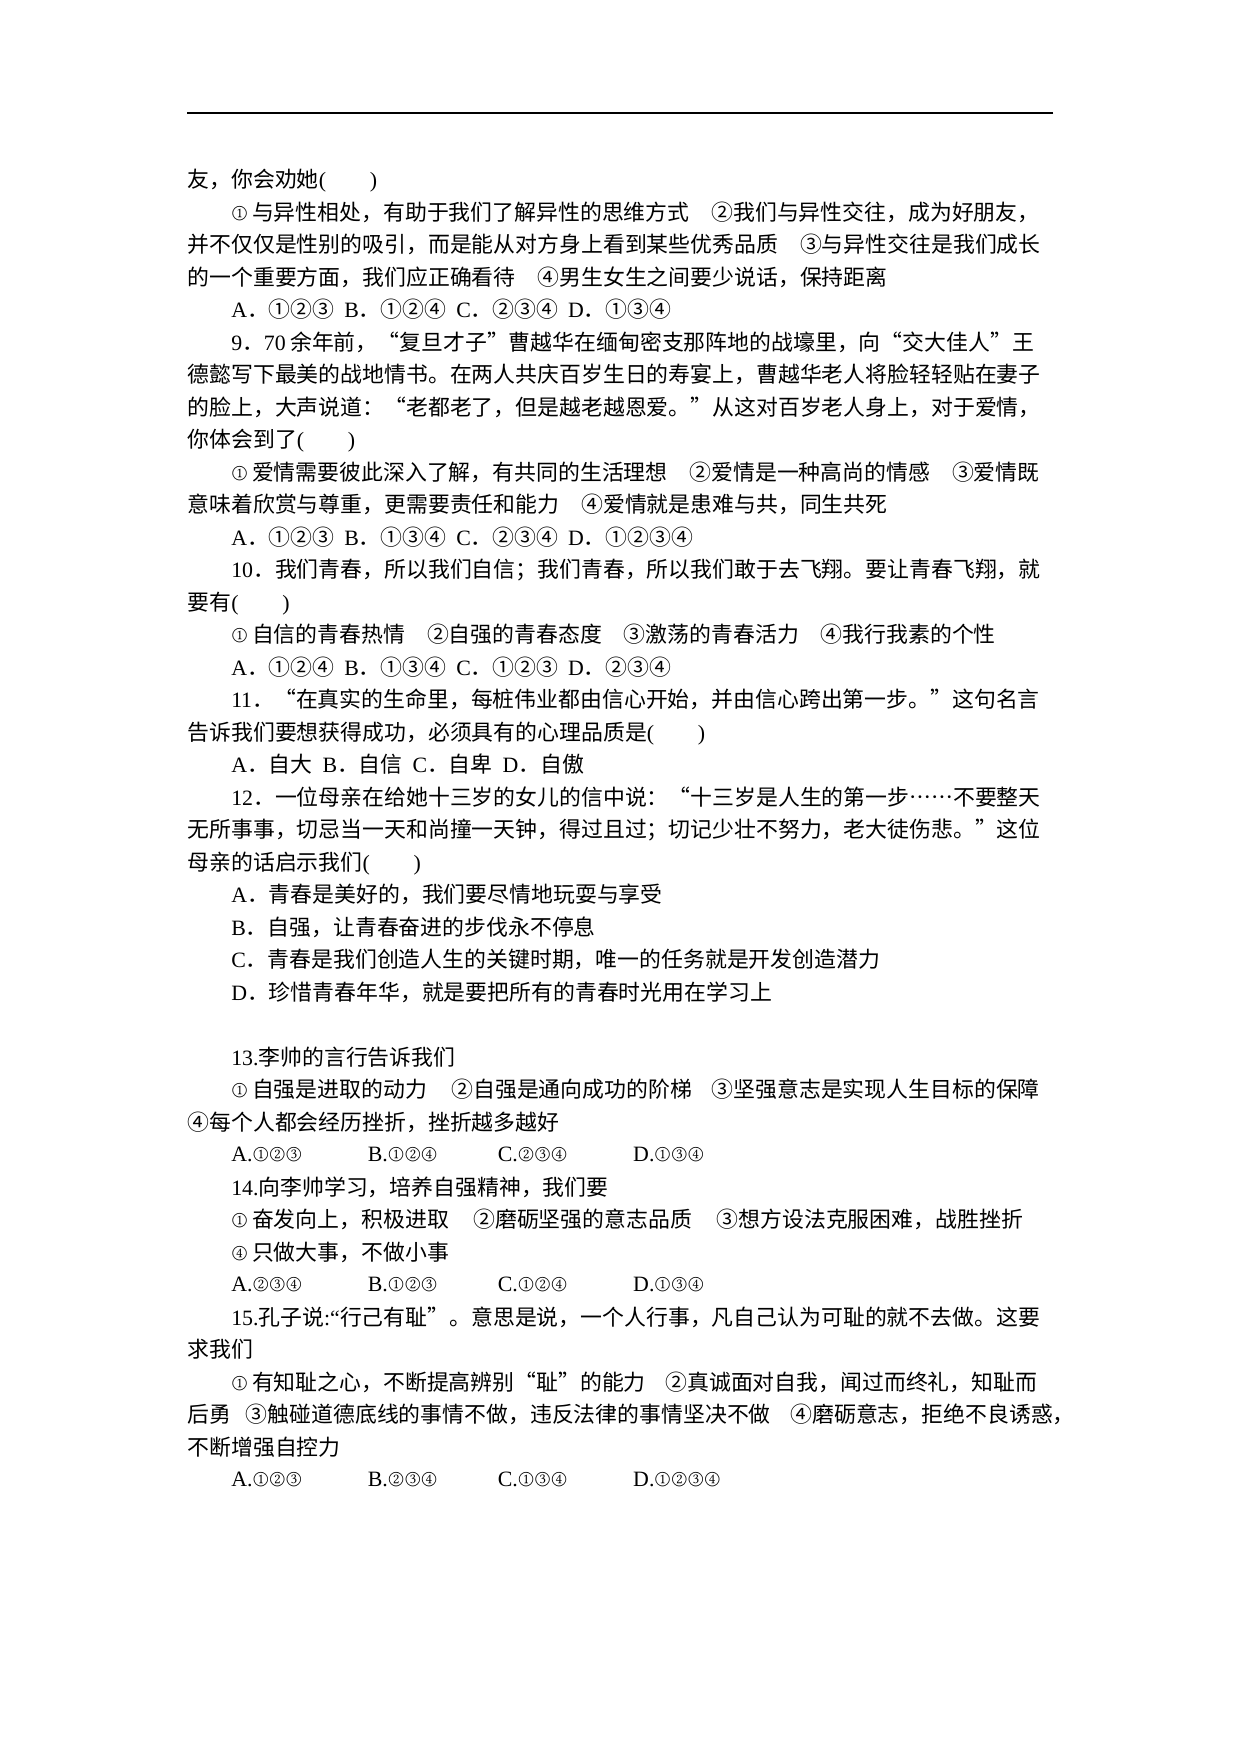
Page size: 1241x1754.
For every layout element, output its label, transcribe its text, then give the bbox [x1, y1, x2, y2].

text D．珍惜青春年华，就是要把所有的青春时光用在学习上 [187, 974, 1053, 1007]
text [187, 162, 1053, 194]
text 9．70余年前，“复旦才子”曹越华在缅甸密支那阵地的战壕里，向“交大佳人”王德懿写下最美的战地情书。在两人共庆百岁生日的寿宴上，曹越华老人将脸轻轻贴在妻子的脸上，大声说道：“老都老了，但是越老越恩爱。”从这对百岁老人身上，对于爱情，你体会到了( ) [187, 324, 1053, 454]
text 11．“在真实的生命里，每桩伟业都由信心开始，并由信心跨出第一步。”这句名言告诉我们要想获得成功，必须具有的心理品质是( ) [187, 682, 1053, 747]
text ①奋发向上，积极进取 ②磨砺坚强的意志品质 ③想方设法克服困难，战胜挫折 [187, 1202, 1053, 1234]
text ①自信的青春热情 ②自强的青春态度 ③激荡的青春活力 ④我行我素的个性 [187, 617, 1053, 649]
text A.①②③ B.②③④ C.①③④ D.①②③④ [187, 1462, 1053, 1494]
text 10．我们青春，所以我们自信；我们青春，所以我们敢于去飞翔。要让青春飞翔，就要有( ) [187, 552, 1053, 617]
text 14.向李帅学习，培养自强精神，我们要 [187, 1169, 1053, 1202]
text C．青春是我们创造人生的关键时期，唯一的任务就是开发创造潜力 [187, 942, 1053, 974]
text B．自强，让青春奋进的步伐永不停息 [187, 909, 1053, 942]
text 13.李帅的言行告诉我们 [187, 1039, 1053, 1072]
text A．自大 B．自信 C．自卑 D．自傲 [187, 747, 1053, 779]
text A．①②③ B．①③④ C．②③④ D．①②③④ [187, 519, 1053, 552]
text A．①②③ B．①②④ C．②③④ D．①③④ [187, 292, 1053, 324]
text ①自强是进取的动力 ②自强是通向成功的阶梯 ③坚强意志是实现人生目标的保障 ④每个人都会经历挫折，挫折越多越好 [187, 1072, 1053, 1137]
text ①与异性相处，有助于我们了解异性的思维方式 ②我们与异性交往，成为好朋友，并不仅仅是性别的吸引，而是能从对方身上看到某些优秀品质 ③与异性交往是我们成长的一个重要方面，我们应正确看待 ④男生女生之间要少说话，保持距离 [187, 194, 1053, 292]
text A．①②④ B．①③④ C．①②③ D．②③④ [187, 649, 1053, 682]
text 12．一位母亲在给她十三岁的女儿的信中说：“十三岁是人生的第一步……不要整天无所事事，切忌当一天和尚撞一天钟，得过且过；切记少壮不努力，老大徒伤悲。”这位母亲的话启示我们( ) [187, 779, 1053, 877]
text ④只做大事，不做小事 [187, 1234, 1053, 1267]
text A．青春是美好的，我们要尽情地玩耍与享受 [187, 877, 1053, 909]
text ①爱情需要彼此深入了解，有共同的生活理想 ②爱情是一种高尚的情感 ③爱情既意味着欣赏与尊重，更需要责任和能力 ④爱情就是患难与共，同生共死 [187, 454, 1053, 519]
text A.②③④ B.①②③ C.①②④ D.①③④ [187, 1267, 1053, 1299]
text 15.孔子说:“行己有耻”。意思是说，一个人行事，凡自己认为可耻的就不去做。这要求我们 [187, 1299, 1053, 1364]
text ①有知耻之心，不断提高辨别“耻”的能力 ②真诚面对自我，闻过而终礼，知耻而后勇 ③触碰道德底线的事情不做，违反法律的事情坚决不做 ④磨砺意志，拒绝不良诱惑，不断增强自控力 [187, 1364, 1053, 1462]
text A.①②③ B.①②④ C.②③④ D.①③④ [187, 1137, 1053, 1169]
